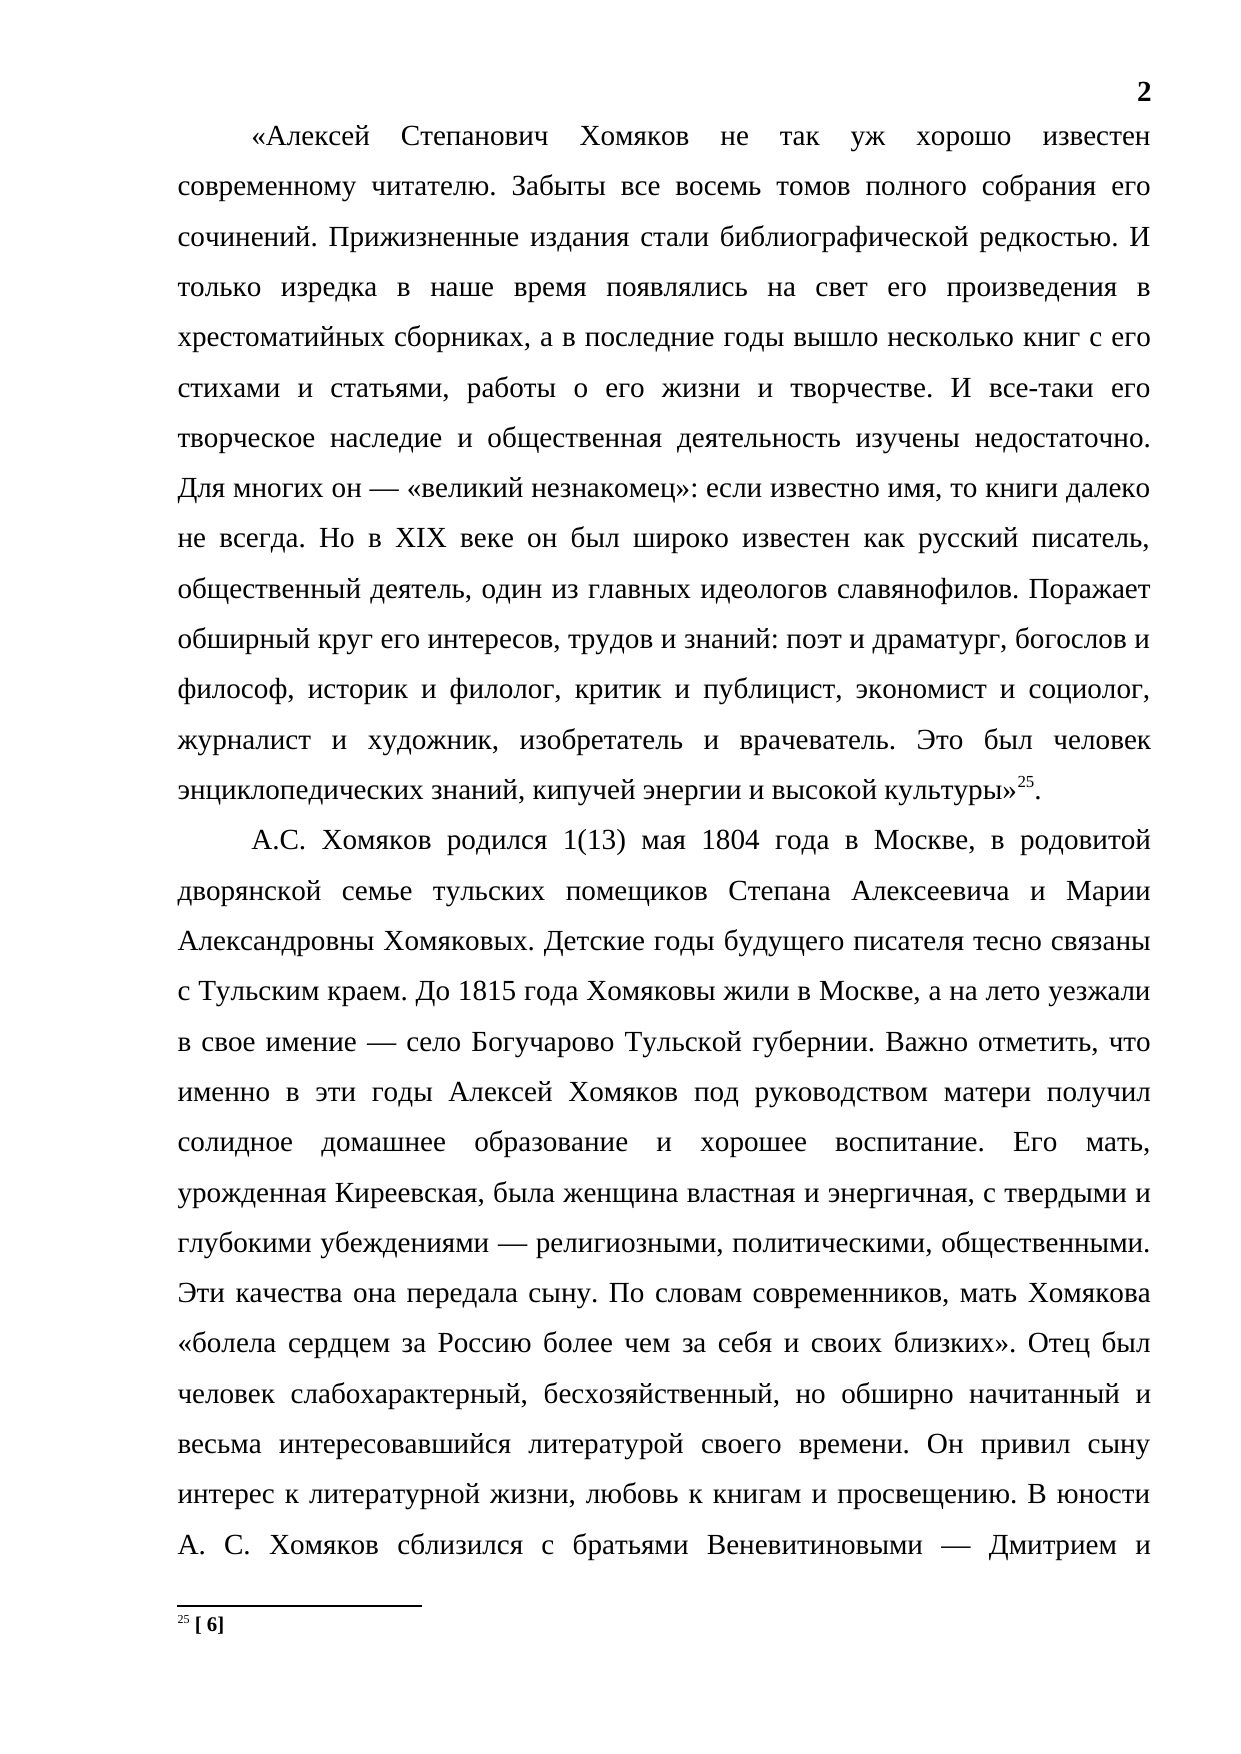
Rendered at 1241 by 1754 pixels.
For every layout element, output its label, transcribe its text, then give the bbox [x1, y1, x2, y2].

text «Алексей Степанович Хомяков не так уж хорошо известен современному читателю. Забыты все восемь томов полного собрания его сочинений. Прижизненные издания стали библиографической редкостью. И только изредка в наше время появлялись на свет его произведения в хрестоматийных сборниках, а в последние годы вышло несколько книг с его стихами и статьями, работы о его жизни и творчестве. И все-таки его творческое наследие и общественная деятельность изучены недостаточно. Для многих он — «великий незнакомец»: если известно имя, то книги далеко не всегда. Но в XIX веке он был широко известен как русский писатель, общественный деятель, один из главных идеологов славянофилов. Поражает обширный круг его интересов, трудов и знаний: поэт и драматург, богослов и философ, историк и филолог, критик и публицист, экономист и социолог, журналист и художник, изобретатель и врачеватель. Это был человек энциклопедических знаний, кипучей энергии и высокой культуры». [177, 118, 1152, 806]
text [177, 822, 1152, 1560]
